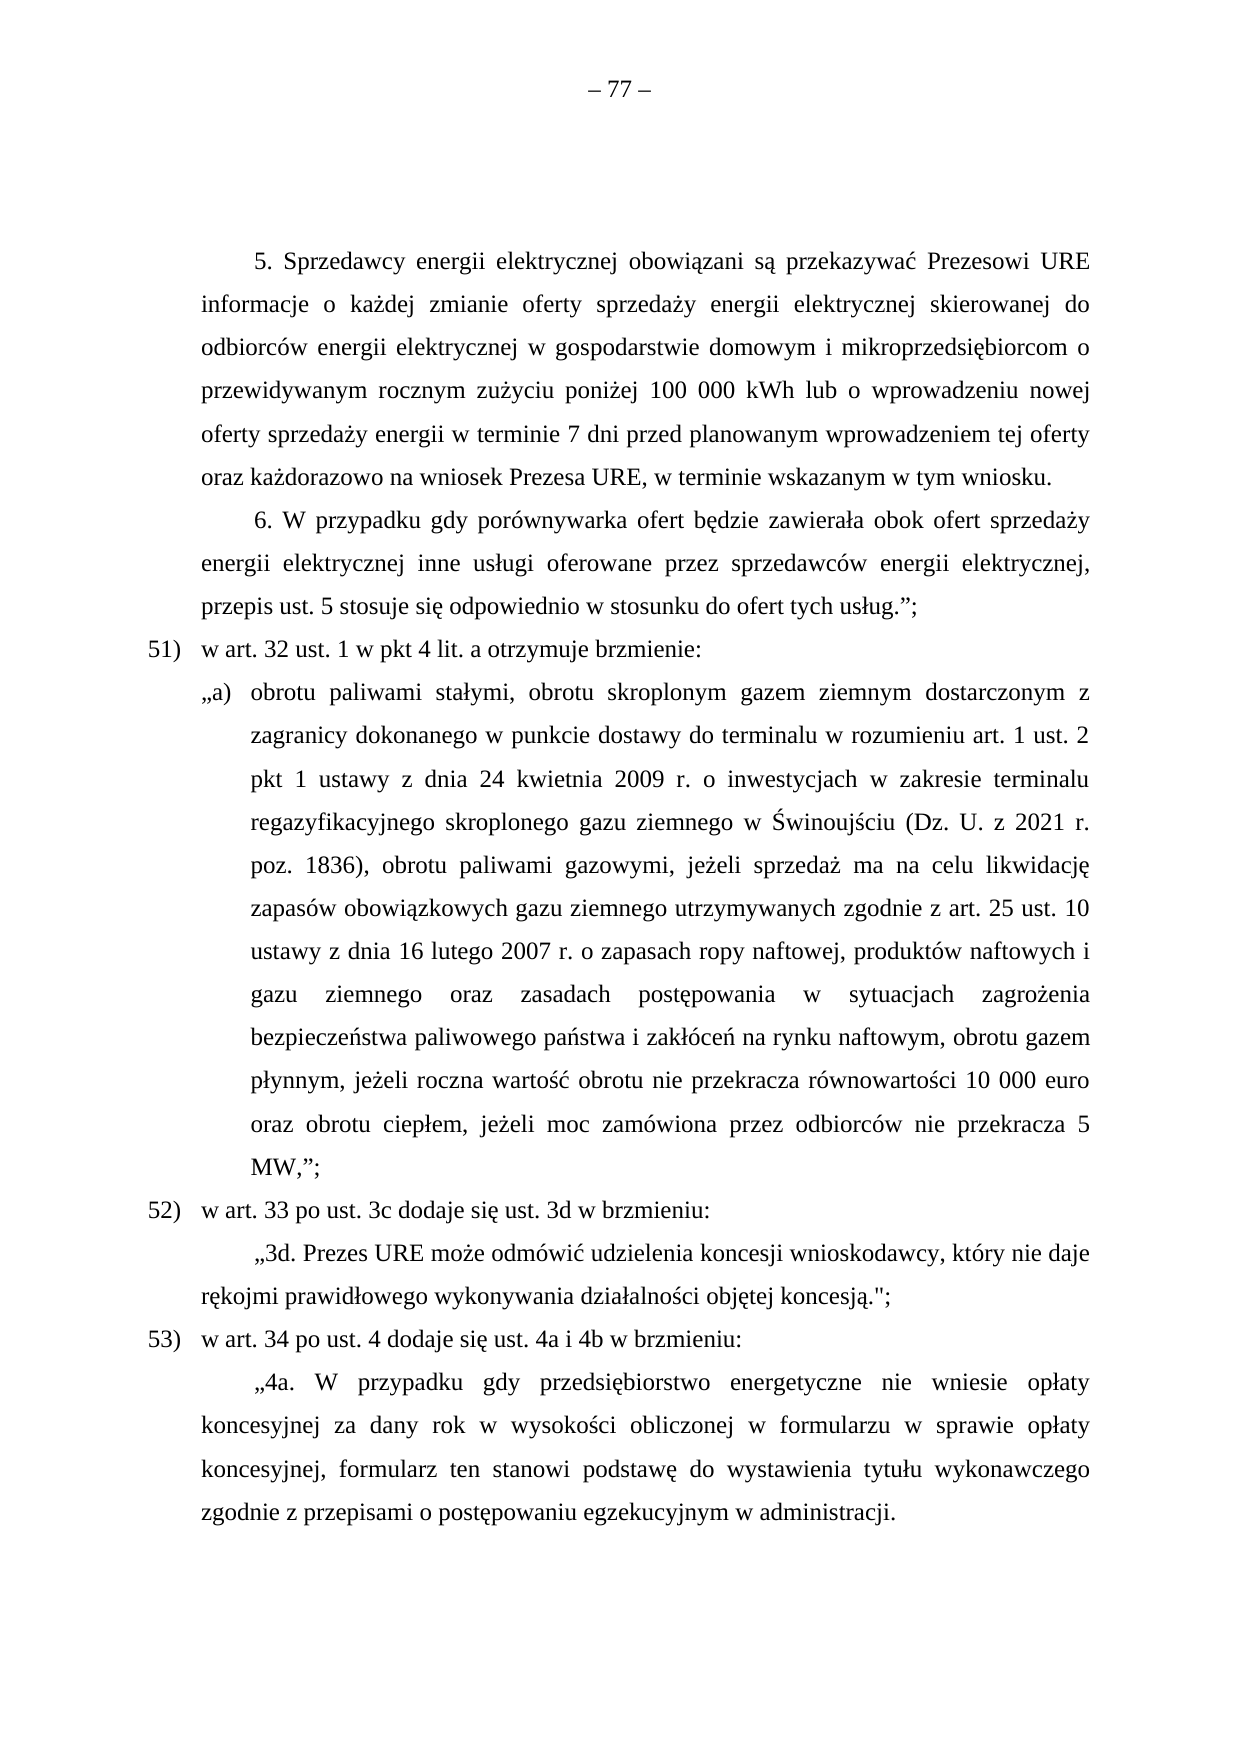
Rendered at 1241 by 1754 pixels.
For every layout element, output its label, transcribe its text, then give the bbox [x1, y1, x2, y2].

text 5. Sprzedawcy energii elektrycznej obowiązani są przekazywać Prezesowi URE informacje o każdej zmianie oferty sprzedaży energii elektrycznej skierowanej do odbiorców energii elektrycznej w gospodarstwie domowym i mikroprzedsiębiorcom o przewidywanym rocznym zużyciu poniżej 100 000 kWh lub o wprowadzeniu nowej oferty sprzedaży energii w terminie 7 dni przed planowanym wprowadzeniem tej oferty oraz każdorazowo na wniosek Prezesa URE, w terminie wskazanym w tym wniosku. [201, 246, 1091, 491]
text 52) w art. 33 po ust. 3c dodaje się ust. 3d w brzmieniu: [148, 1195, 1091, 1224]
text 51) w art. 32 ust. 1 w pkt 4 lit. a otrzymuje brzmienie: [148, 634, 1091, 663]
text 6. W przypadku gdy porównywarka ofert będzie zawierała obok ofert sprzedaży energii elektrycznej inne usługi oferowane przez sprzedawców energii elektrycznej, przepis ust. 5 stosuje się odpowiednio w stosunku do ofert tych usług.”; [201, 505, 1091, 620]
text „3d. Prezes URE może odmówić udzielenia koncesji wnioskodawcy, który nie daje rękojmi prawidłowego wykonywania działalności objętej koncesją."; [201, 1238, 1091, 1310]
text 53) w art. 34 po ust. 4 dodaje się ust. 4a i 4b w brzmieniu: [148, 1324, 1091, 1353]
text „a) obrotu paliwami stałymi, obrotu skroplonym gazem ziemnym dostarczonym z zagranicy dokonanego w punkcie dostawy do terminalu w rozumieniu art. 1 ust. 2 pkt 1 ustawy z dnia 24 kwietnia 2009 r. o inwestycjach w zakresie terminalu regazyfikacyjnego skroplonego gazu ziemnego w Świnoujściu (Dz. U. z 2021 r. poz. 1836), obrotu paliwami gazowymi, jeżeli sprzedaż ma na celu likwidację zapasów obowiązkowych gazu ziemnego utrzymywanych zgodnie z art. 25 ust. 10 ustawy z dnia 16 lutego 2007 r. o zapasach ropy naftowej, produktów naftowych i gazu ziemnego oraz zasadach postępowania w sytuacjach zagrożenia bezpieczeństwa paliwowego państwa i zakłóceń na rynku naftowym, obrotu gazem płynnym, jeżeli roczna wartość obrotu nie przekracza równowartości 10 000 euro oraz obrotu ciepłem, jeżeli moc zamówiona przez odbiorców nie przekracza 5 MW,”; [201, 677, 1091, 1181]
text „4a. W przypadku gdy przedsiębiorstwo energetyczne nie wniesie opłaty koncesyjnej za dany rok w wysokości obliczonej w formularzu w sprawie opłaty koncesyjnej, formularz ten stanowi podstawę do wystawienia tytułu wykonawczego zgodnie z przepisami o postępowaniu egzekucyjnym w administracji. [201, 1367, 1091, 1526]
